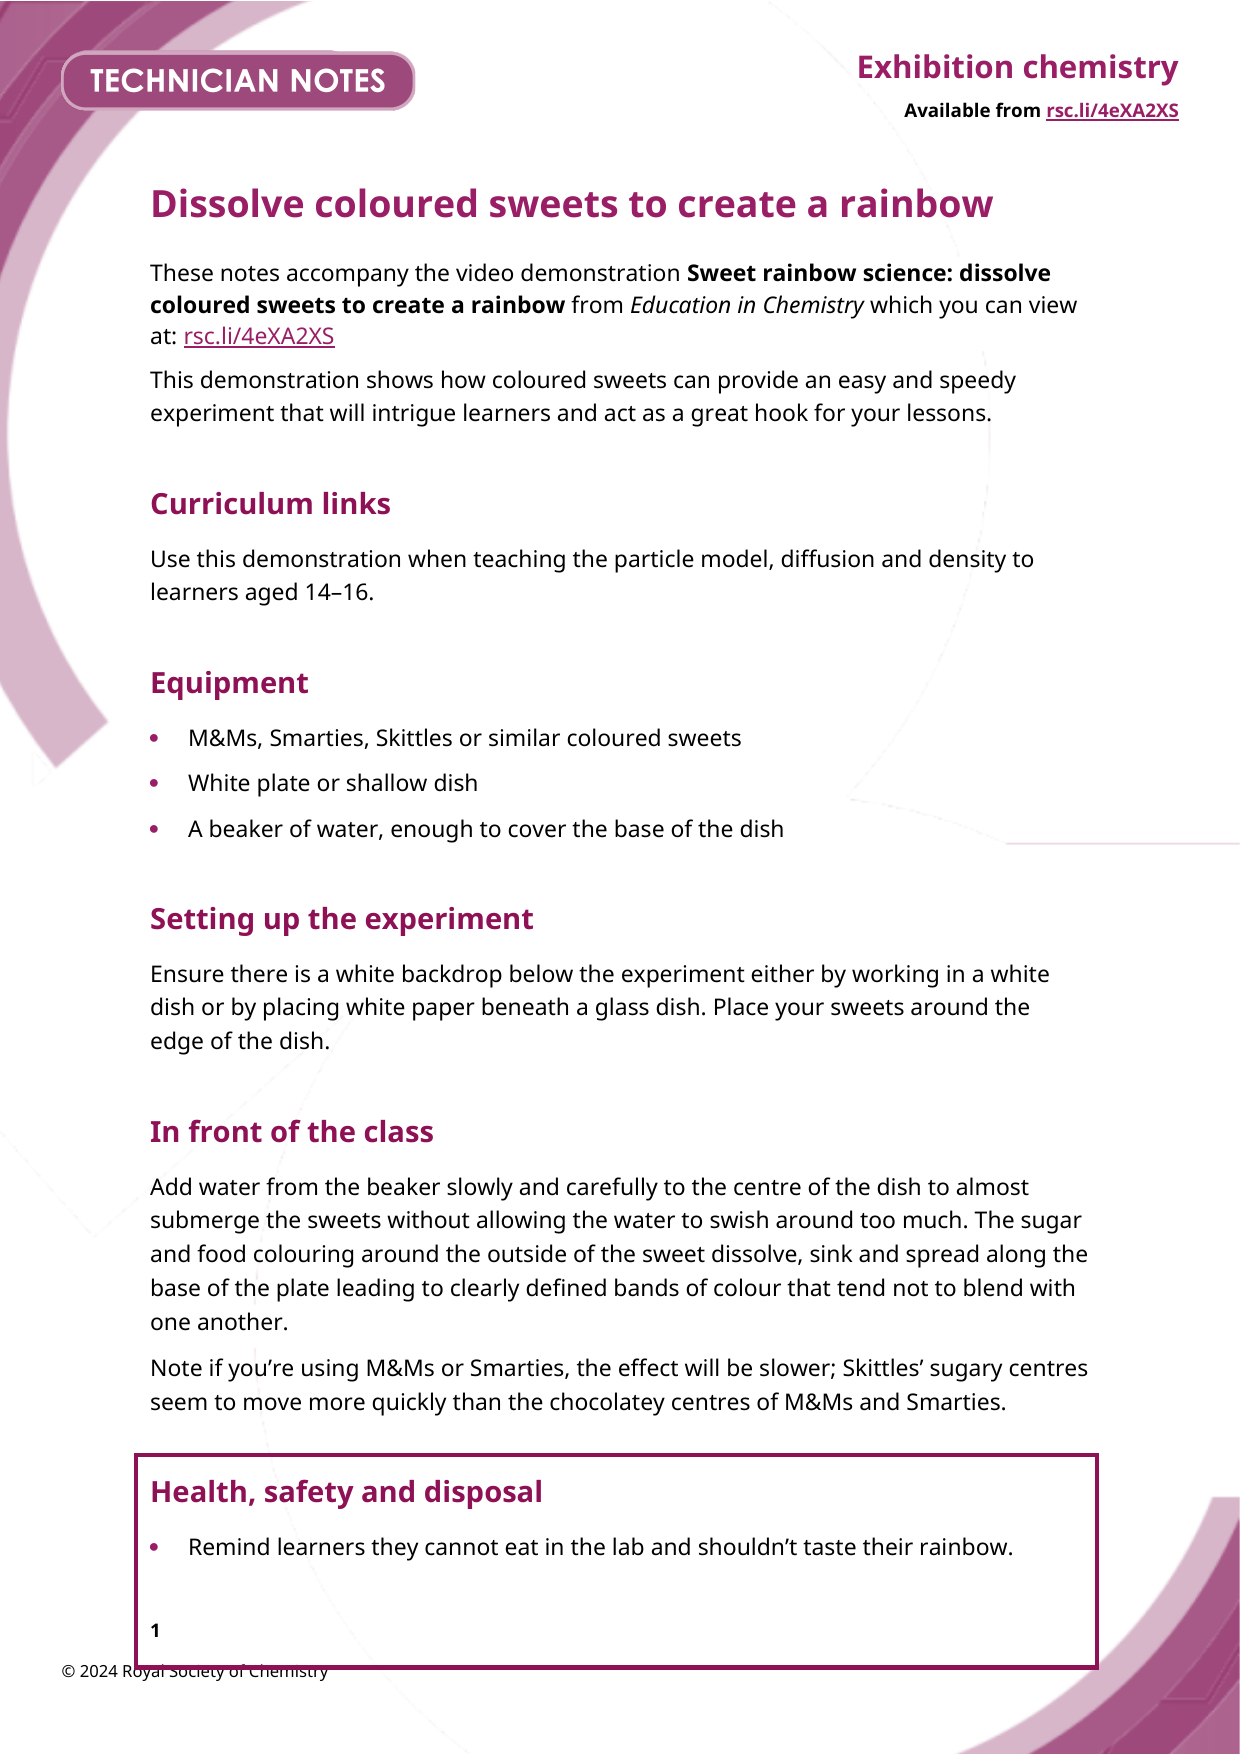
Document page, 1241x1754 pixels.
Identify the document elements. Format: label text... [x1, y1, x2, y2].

list White plate or shallow dish [150, 767, 1090, 798]
text Dissolve coloured sweets to create a rainbow [150, 177, 1090, 228]
text Curriculum links [150, 483, 1090, 523]
list Remind learners they cannot eat in the lab and shouldn’t taste their rainbow. [150, 1531, 1090, 1562]
list A beaker of water, enough to cover the base of the dish [150, 813, 1090, 844]
text Equipment [150, 662, 1090, 702]
list M&Ms, Smarties, Skittles or similar coloured sweets [150, 722, 1090, 753]
text These notes accompany the video demonstration Sweet rainbow science: dissolve coloured sweets to create a rainbow from Education in Chemistry which you can view at: rsc.li/4eXA2XS [150, 257, 1090, 351]
text In front of the class [150, 1111, 1090, 1151]
text Use this demonstration when teaching the particle model, diffusion and density to learners aged 14–16. [150, 543, 1090, 608]
text Add water from the beaker slowly and carefully to the centre of the dish to almost submerge the sweets without allowing the water to swish around too much. The sugar and food colouring around the outside of the sweet dissolve, sink and spread along the base of the plate leading to clearly defined bands of colour that tend not to blend with one another. [150, 1170, 1090, 1337]
text Note if you’re using M&Ms or Smarties, the effect will be slower; Skittles’ sugary centres seem to move more quickly than the chocolatey centres of M&Ms and Smarties. [150, 1352, 1090, 1417]
text Health, safety and disposal [150, 1471, 1090, 1511]
text Setting up the experiment [150, 898, 1090, 938]
text Ensure there is a white backdrop below the experiment either by working in a white dish or by placing white paper beneath a glass dish. Place your sweets around the edge of the dish. [150, 958, 1090, 1056]
text This demonstration shows how coloured sweets can provide an easy and speedy experiment that will intrigue learners and act as a great hook for your lessons. [150, 363, 1090, 428]
